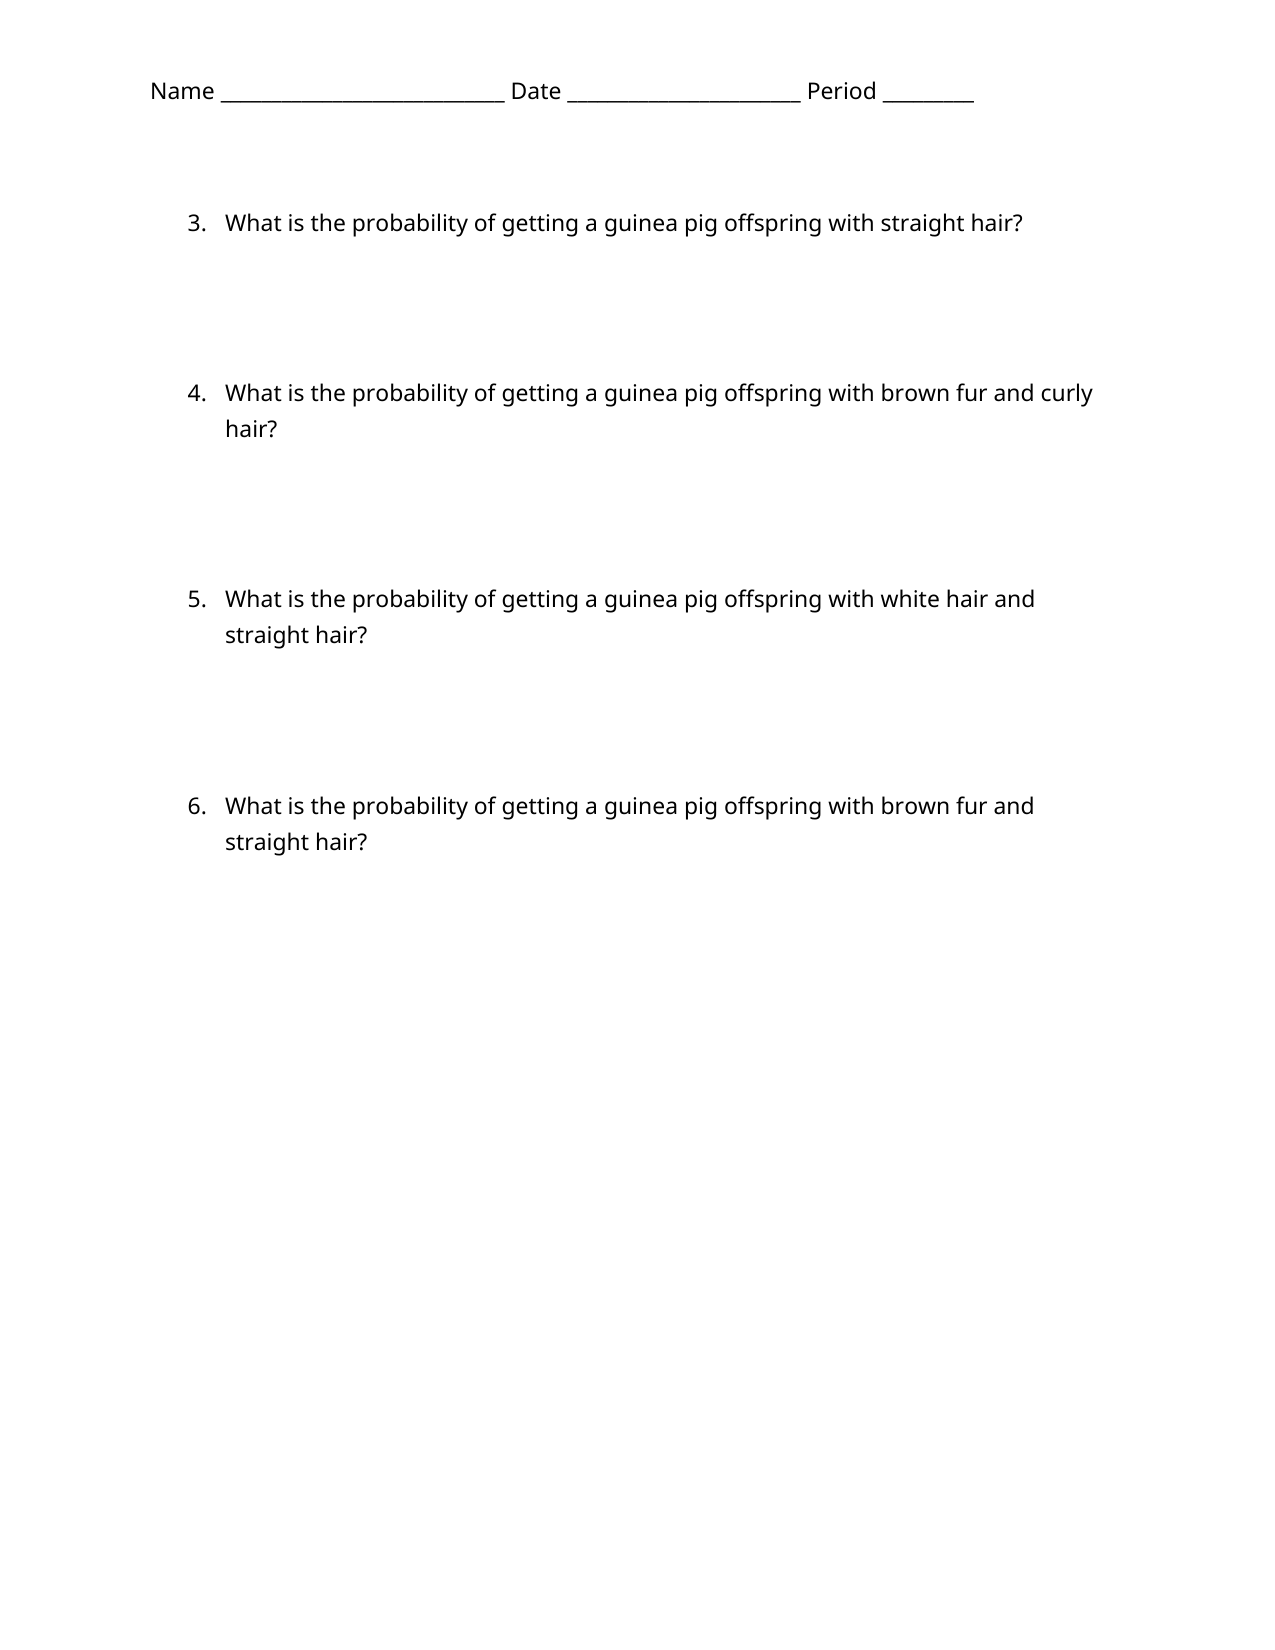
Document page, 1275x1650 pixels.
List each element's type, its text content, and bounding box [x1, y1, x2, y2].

list What is the probability of getting a guinea pig offspring with straight hair? [187, 207, 1125, 238]
list What is the probability of getting a guinea pig offspring with white hair and straight hair? [187, 583, 1125, 651]
list What is the probability of getting a guinea pig offspring with brown fur and straight hair? [187, 789, 1125, 857]
list What is the probability of getting a guinea pig offspring with brown fur and curly hair? [187, 377, 1125, 444]
